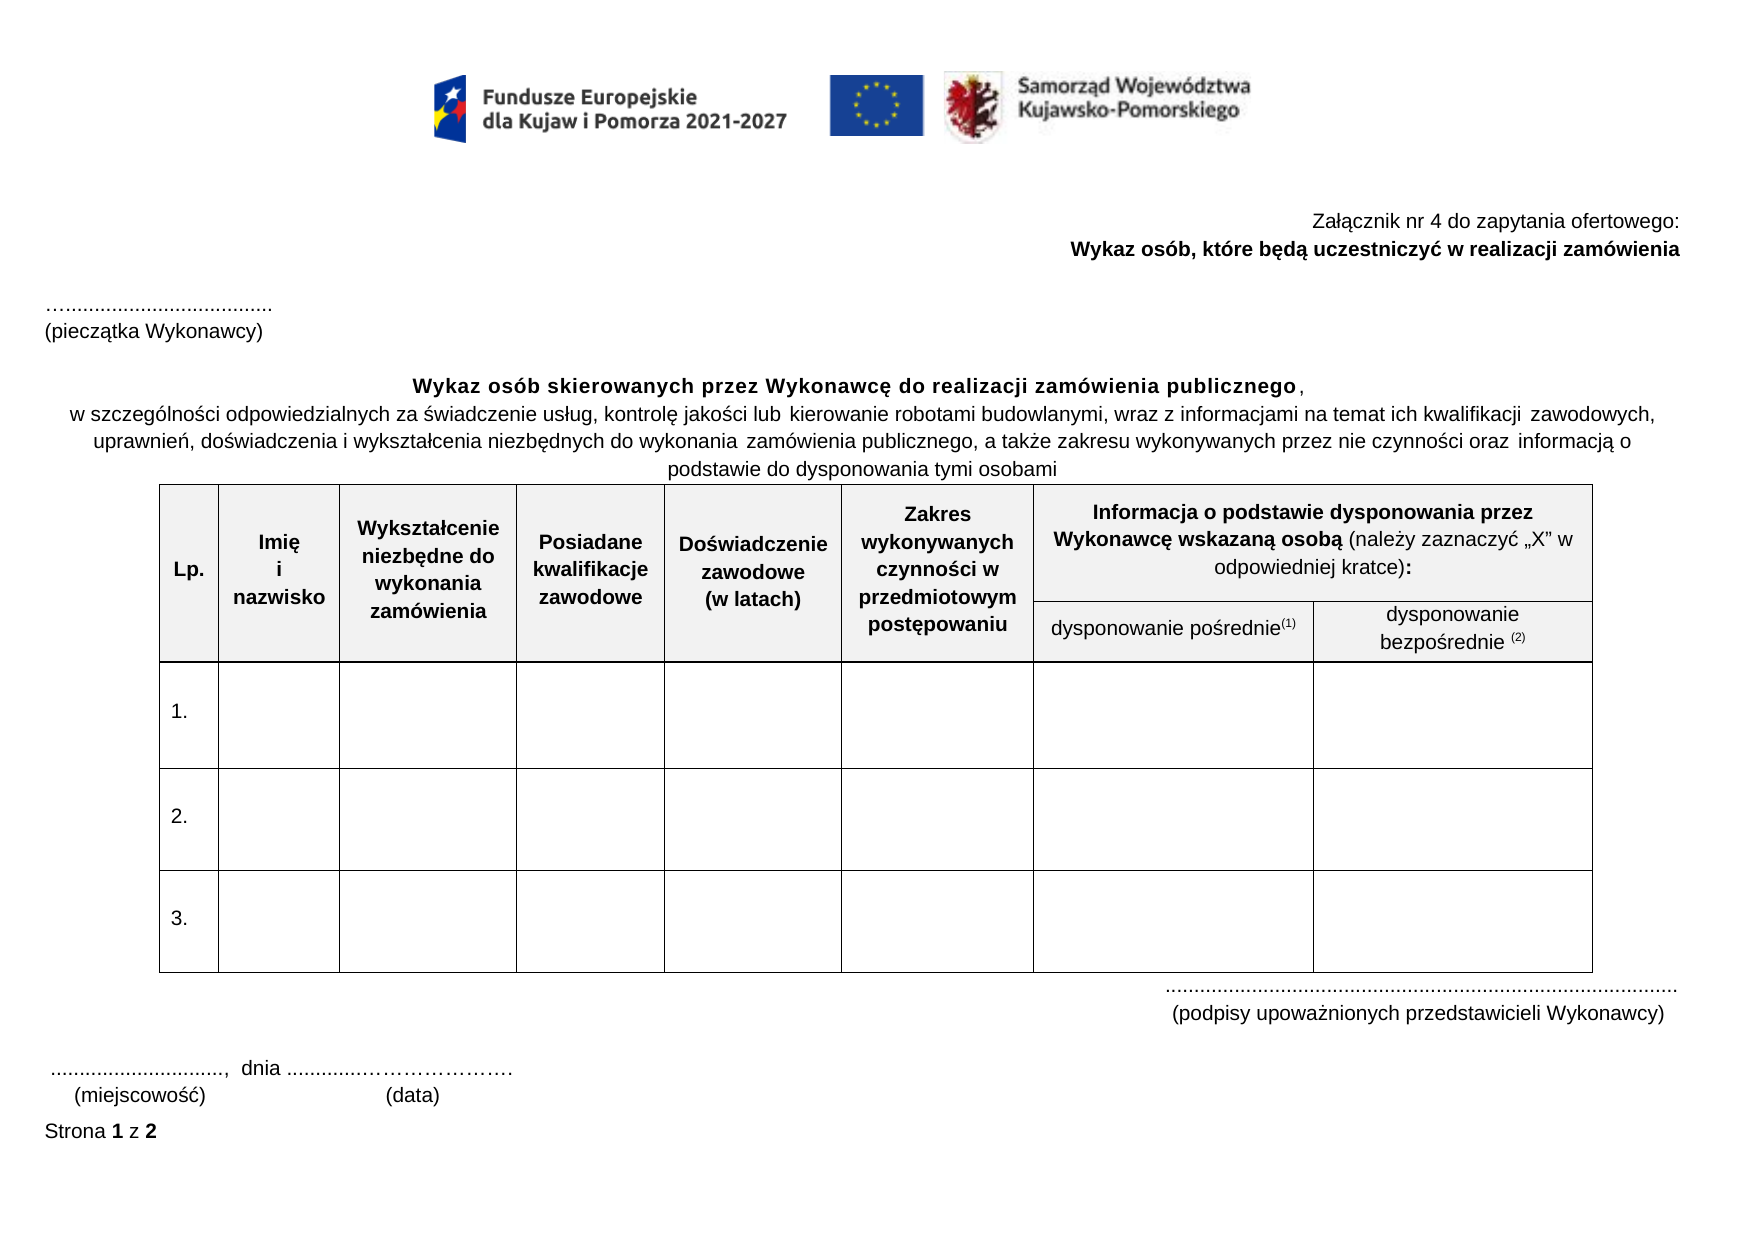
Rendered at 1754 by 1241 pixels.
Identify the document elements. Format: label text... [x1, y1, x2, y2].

table_cell [219, 663, 339, 768]
table_cell [842, 871, 1033, 972]
table_header Zakres wykonywanych czynności w przedmiotowym postępowaniu [842, 485, 1033, 661]
table_cell [1034, 769, 1313, 870]
picture [829, 75, 925, 136]
table_header Posiadane kwalifikacje zawodowe [517, 485, 664, 661]
table_cell [340, 769, 516, 870]
table_cell [517, 769, 664, 870]
table_cell 2. [160, 769, 218, 870]
table_cell [517, 663, 664, 768]
table_cell [665, 663, 841, 768]
table_cell 1. [160, 663, 218, 768]
table_header Wykształcenie niezbędne do wykonania zamówienia [340, 485, 516, 661]
table_header Doświadczenie zawodowe (w latach) [665, 485, 841, 661]
table_cell [842, 769, 1033, 870]
table_cell 3. [160, 871, 218, 972]
table_cell dysponowanie pośrednie(1) [1034, 602, 1313, 661]
table_cell [340, 871, 516, 972]
text Załącznik nr 4 do zapytania ofertowego: [44, 209, 1680, 233]
table_cell [842, 663, 1033, 768]
table_cell [1314, 871, 1592, 972]
table_cell [1034, 871, 1313, 972]
text (miejscowość) (data) [44, 1083, 1680, 1107]
table_header Informacja o podstawie dysponowania przez Wykonawcę wskazaną osobą (należy zaznaczyć „X” w odpowiedniej kratce): [1034, 485, 1592, 601]
table_cell [665, 769, 841, 870]
text (podpisy upoważnionych przedstawicieli Wykonawcy) [44, 1001, 1680, 1024]
table_header Lp. [160, 485, 218, 661]
table_cell [665, 871, 841, 972]
text Wykaz osób skierowanych przez Wykonawcę do realizacji zamówienia publicznego, w szczególności odpowiedzialnych za świadczenie usług, kontrolę jakości lub kierowanie robotami budowlanymi, wraz z informacjami na temat ich kwalifikacji zawodowych, uprawnień, doświadczenia i wykształcenia niezbędnych do wykonania zamówienia publicznego, a także zakresu wykonywanych przez nie czynności oraz informacją o podstawie do dysponowania tymi osobami [44, 374, 1680, 480]
table_cell [219, 871, 339, 972]
text ......................................................................................... [44, 973, 1680, 997]
table_cell [1314, 663, 1592, 768]
table_cell [340, 663, 516, 768]
text ….................................... [44, 291, 1680, 315]
text .............................., dnia .............…………………. [44, 1056, 1680, 1079]
text Wykaz osób, które będą uczestniczyć w realizacji zamówienia [44, 236, 1680, 260]
table_cell [1034, 663, 1313, 768]
table_cell [1314, 769, 1592, 870]
table_cell [219, 769, 339, 870]
table_cell [517, 871, 664, 972]
picture [434, 75, 788, 144]
table_header Imię i nazwisko [219, 485, 339, 661]
text (pieczątka Wykonawcy) [44, 319, 1680, 343]
table_cell dysponowanie bezpośrednie (2) [1314, 602, 1592, 661]
picture [943, 71, 1252, 144]
